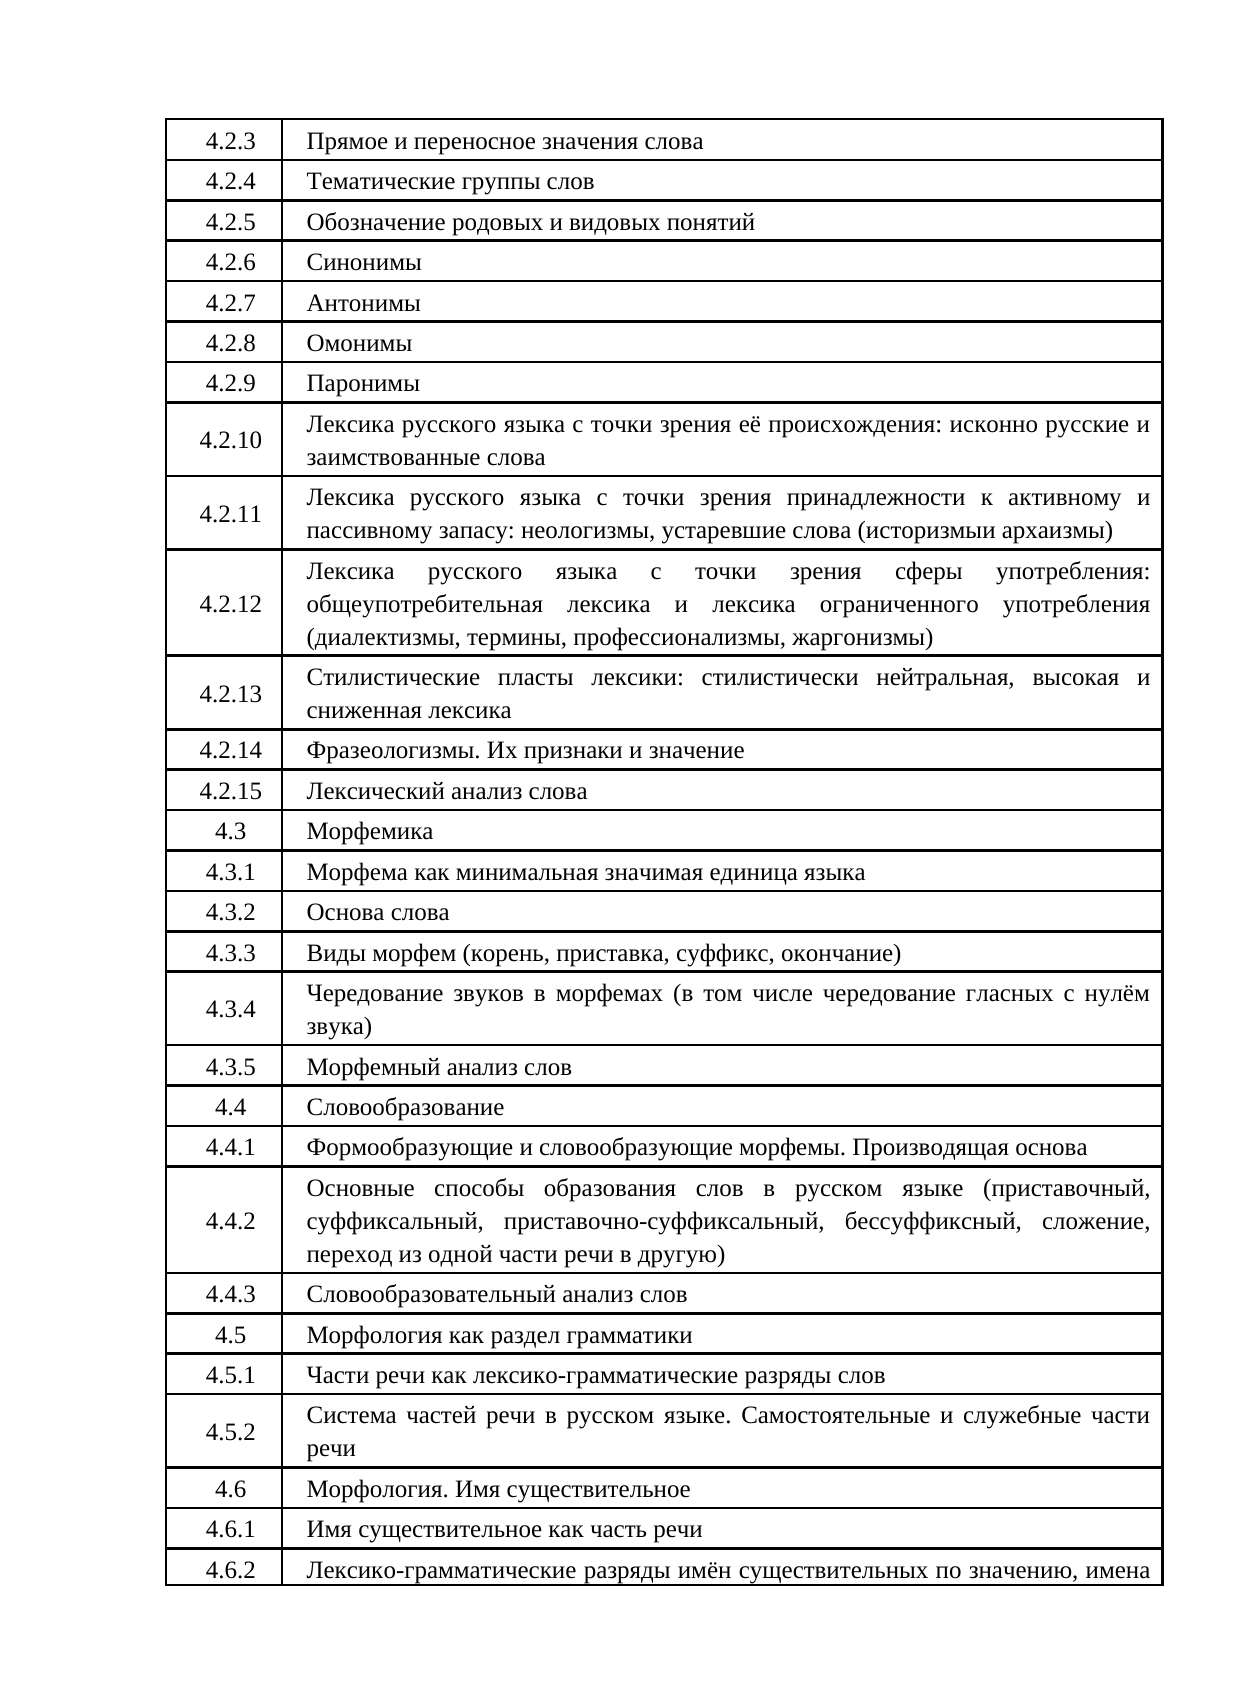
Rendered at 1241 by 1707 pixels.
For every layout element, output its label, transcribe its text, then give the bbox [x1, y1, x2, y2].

table_cell Морфемика [283, 811, 1161, 849]
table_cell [283, 1550, 1161, 1583]
table_cell Морфема как минимальная значимая единица языка [283, 852, 1161, 889]
table_cell 4.2.13 [167, 657, 281, 728]
table_cell Фразеологизмы. Их признаки и значение [283, 731, 1161, 768]
table_cell 4.3.3 [167, 933, 281, 970]
table_cell 4.6.2 [167, 1550, 281, 1583]
table_cell Лексика русского языка с точки зрения сферы употребления: общеупотребительная лексика и лексика ограниченного употребления (диалектизмы, термины, профессионализмы, жаргонизмы) [283, 551, 1161, 654]
table_cell 4.4.3 [167, 1274, 281, 1312]
table_cell Синонимы [283, 242, 1161, 280]
table_cell 4.2.3 [167, 120, 281, 158]
table_cell 4.3.5 [167, 1046, 281, 1084]
table_cell 4.3.2 [167, 892, 281, 930]
table_cell 4.2.7 [167, 282, 281, 320]
table_cell 4.5.2 [167, 1395, 281, 1466]
table_cell Паронимы [283, 363, 1161, 401]
table_cell 4.5.1 [167, 1355, 281, 1393]
table_cell Морфемный анализ слов [283, 1046, 1161, 1084]
table_cell 4.2.8 [167, 323, 281, 361]
table_cell Основные способы образования слов в русском языке (приставочный, суффиксальный, приставочно-суффиксальный, бессуффиксный, сложение, переход из одной части речи в другую) [283, 1168, 1161, 1271]
table_cell 4.2.6 [167, 242, 281, 280]
table_cell 4.2.9 [167, 363, 281, 401]
table_cell Формообразующие и словообразующие морфемы. Производящая основа [283, 1127, 1161, 1165]
table_cell Морфология. Имя существительное [283, 1469, 1161, 1507]
table_cell Основа слова [283, 892, 1161, 930]
table_cell 4.3 [167, 811, 281, 849]
table_cell Система частей речи в русском языке. Самостоятельные и служебные части речи [283, 1395, 1161, 1466]
table_cell Обозначение родовых и видовых понятий [283, 202, 1161, 239]
table_cell Тематические группы слов [283, 161, 1161, 199]
table_cell 4.4 [167, 1087, 281, 1124]
table_cell 4.4.2 [167, 1168, 281, 1271]
table_cell 4.2.12 [167, 551, 281, 654]
table_cell 4.5 [167, 1315, 281, 1352]
table_cell Имя существительное как часть речи [283, 1509, 1161, 1547]
table_cell Антонимы [283, 282, 1161, 320]
table_cell 4.2.10 [167, 404, 281, 474]
table_cell Лексика русского языка с точки зрения её происхождения: исконно русские и заимствованные слова [283, 404, 1161, 474]
table_cell 4.6.1 [167, 1509, 281, 1547]
table_cell 4.3.4 [167, 973, 281, 1044]
table_cell Словообразовательный анализ слов [283, 1274, 1161, 1312]
table_cell 4.2.15 [167, 771, 281, 809]
table_cell 4.2.11 [167, 477, 281, 548]
table_cell Виды морфем (корень, приставка, суффикс, окончание) [283, 933, 1161, 970]
table_cell Морфология как раздел грамматики [283, 1315, 1161, 1352]
table_cell Прямое и переносное значения слова [283, 120, 1161, 158]
table_cell Части речи как лексико-грамматические разряды слов [283, 1355, 1161, 1393]
table_cell 4.3.1 [167, 852, 281, 889]
table_cell 4.2.4 [167, 161, 281, 199]
table_cell 4.2.5 [167, 202, 281, 239]
table_cell Лексика русского языка с точки зрения принадлежности к активному и пассивному запасу: неологизмы, устаревшие слова (историзмыи архаизмы) [283, 477, 1161, 548]
table_cell 4.4.1 [167, 1127, 281, 1165]
table_cell 4.2.14 [167, 731, 281, 768]
table_cell Стилистические пласты лексики: стилистически нейтральная, высокая и сниженная лексика [283, 657, 1161, 728]
table_cell Чередование звуков в морфемах (в том числе чередование гласных с нулём звука) [283, 973, 1161, 1044]
table_cell 4.6 [167, 1469, 281, 1507]
table_cell Омонимы [283, 323, 1161, 361]
table_cell Словообразование [283, 1087, 1161, 1124]
table_cell Лексический анализ слова [283, 771, 1161, 809]
